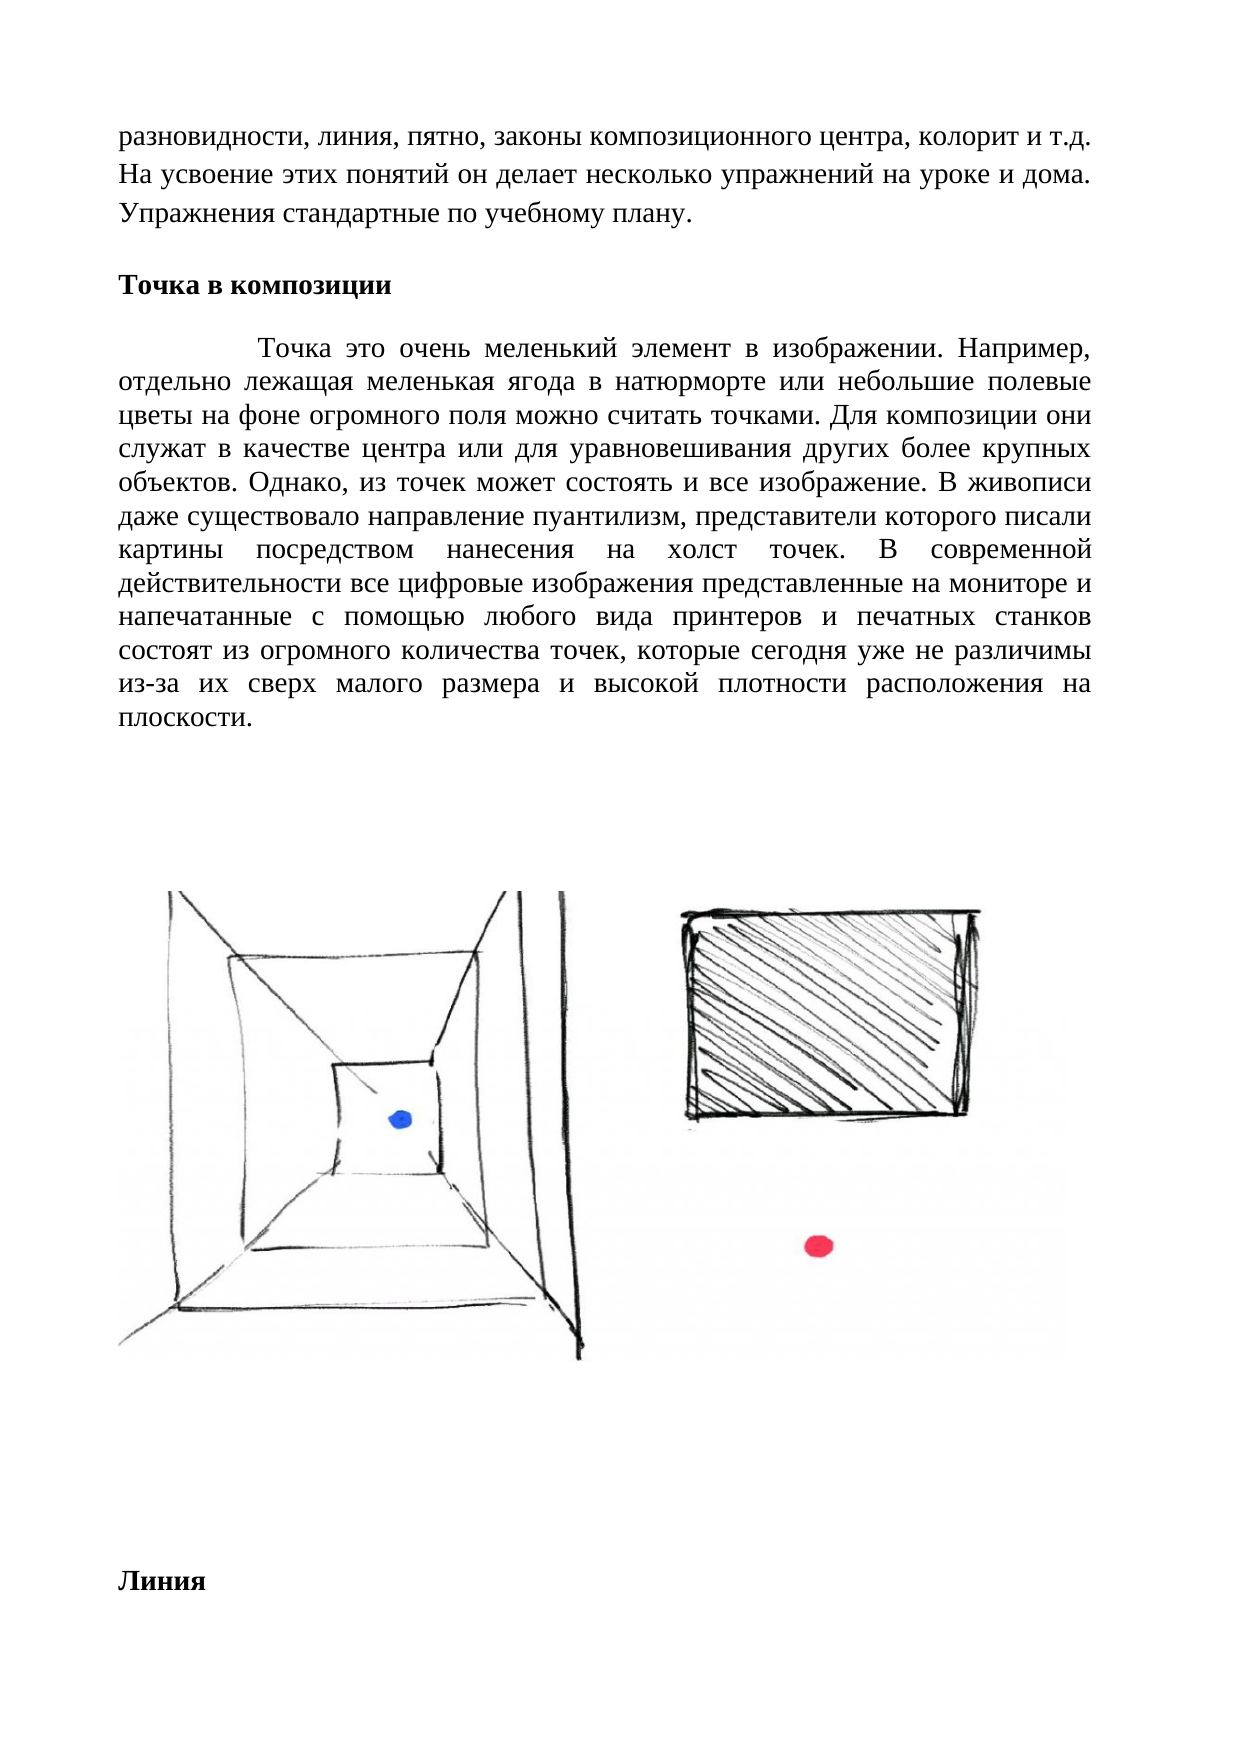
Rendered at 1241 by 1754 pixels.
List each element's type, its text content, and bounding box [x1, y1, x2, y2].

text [118, 118, 1093, 229]
picture [118, 891, 1067, 1361]
text Точка это очень меленький элемент в изображении. Например, отдельно лежащая меленькая ягода в натюрморте или небольшие полевые цветы на фоне огромного поля можно считать точками. Для композиции они служат в качестве центра или для уравновешивания других более крупных объектов. Однако, из точек может состоять и все изображение. В живописи даже существовало направление пуантилизм, представители которого писали картины посредством нанесения на холст точек. В современной действительности все цифровые изображения представленные на мониторе и напечатанные с помощью любого вида принтеров и печатных станков состоят из огромного количества точек, которые сегодня уже не различимы из-за их сверх малого размера и высокой плотности расположения на плоскости. [118, 330, 1093, 732]
text Линия [118, 1563, 1093, 1597]
text Точка в композиции [118, 267, 1093, 301]
